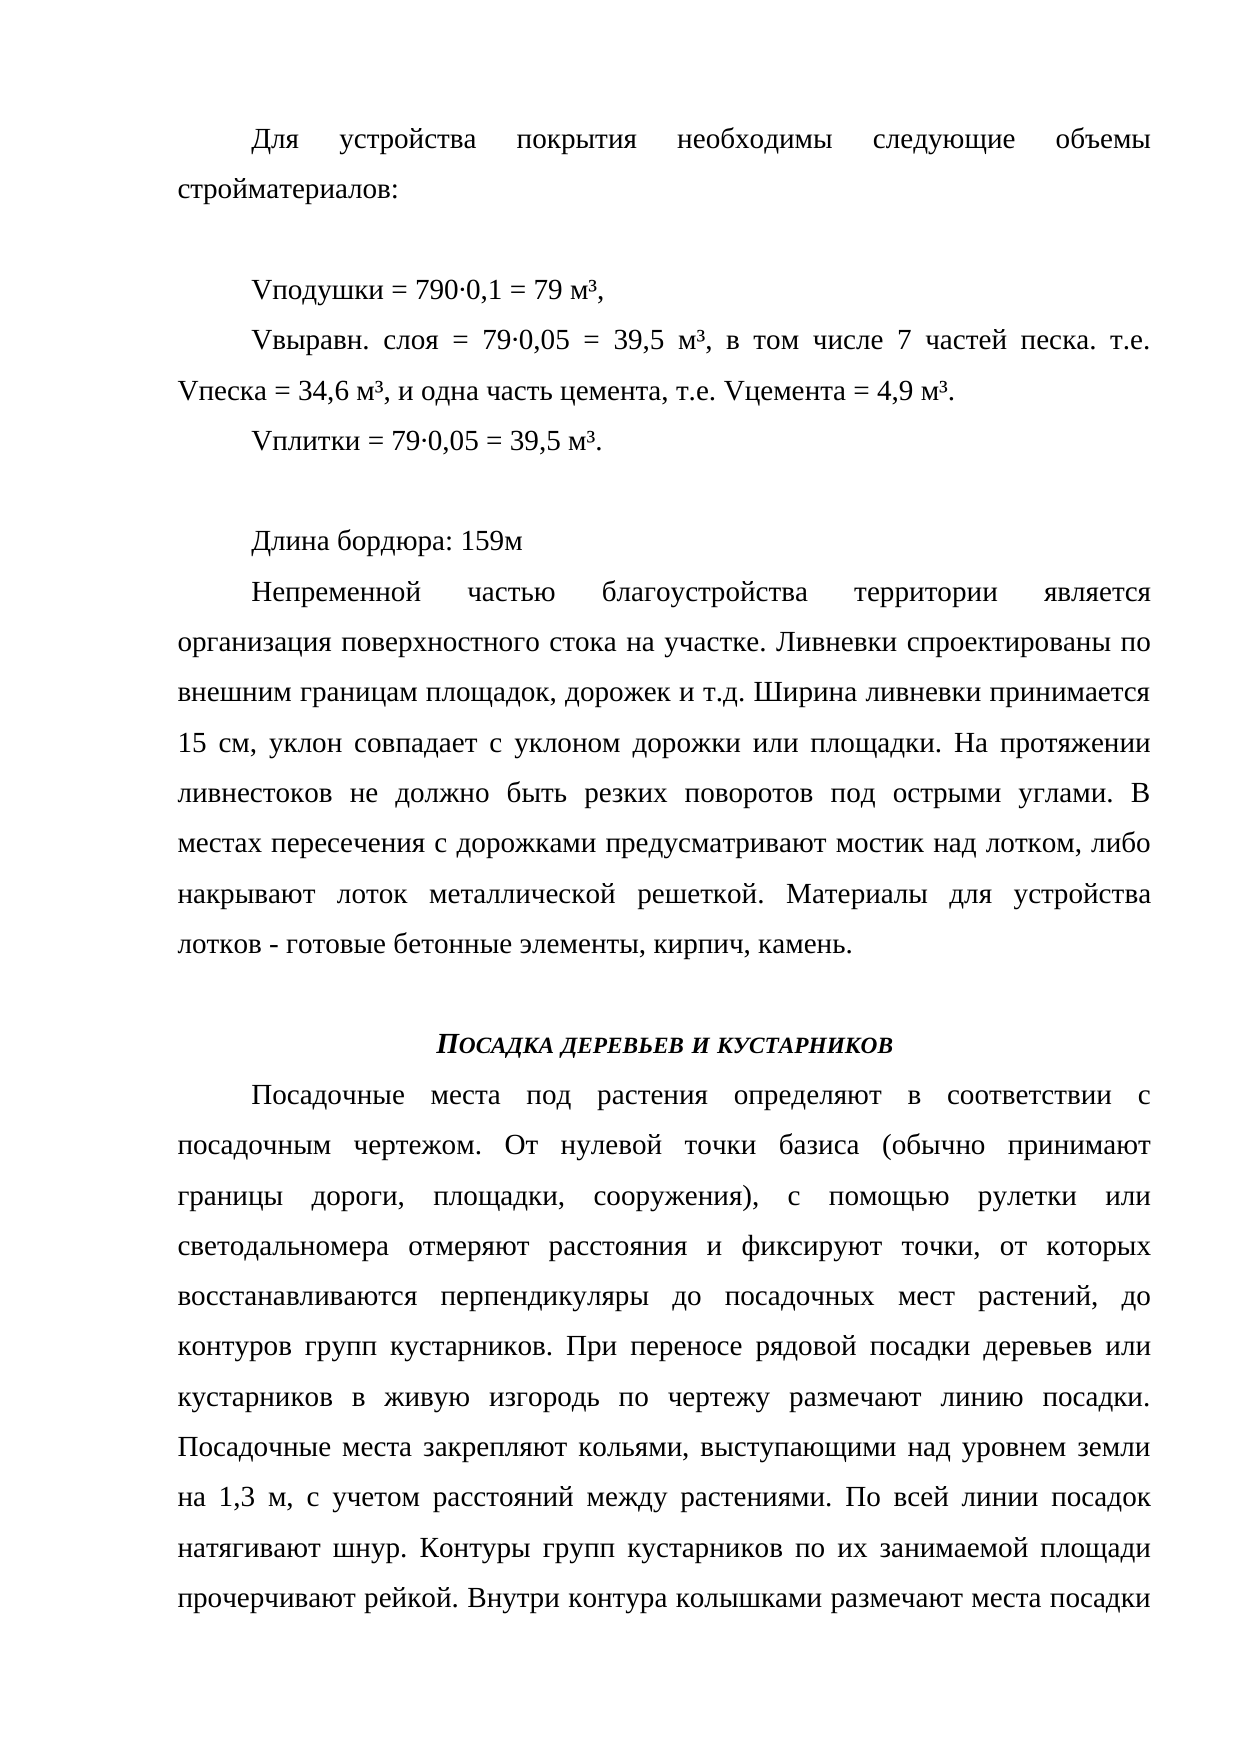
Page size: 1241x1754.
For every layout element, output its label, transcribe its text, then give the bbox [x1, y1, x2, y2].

text Vподушки = 790∙0,1 = , [177, 272, 1152, 306]
text Vплитки = 79∙0,05 = . [177, 423, 1152, 456]
text Для устройства покрытия необходимы следующие объемы стройматериалов: [177, 121, 1152, 205]
text Vвыравн. слоя = 79∙0,05 = , в том числе 7 частей песка. т.е. Vпеска = , и одна часть цемента, т.е. Vцемента = . [177, 322, 1152, 406]
text Длина бордюра: 159м [177, 523, 1152, 557]
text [177, 1077, 1152, 1614]
subtitle Посадка деревьев и кустарников [177, 1027, 1152, 1060]
text Непременной частью благоустройства территории является организация поверхностного стока на участке. Ливневки спроектированы по внешним границам площадок, дорожек и т.д. Ширина ливневки принимается , уклон совпадает с уклоном дорожки или площадки. На протяжении ливнестоков не должно быть резких поворотов под острыми углами. В местах пересечения с дорожками предусматривают мостик над лотком, либо накрывают лоток металлической решеткой. Материалы для устройства лотков - готовые бетонные элементы, кирпич, камень. [177, 574, 1152, 959]
